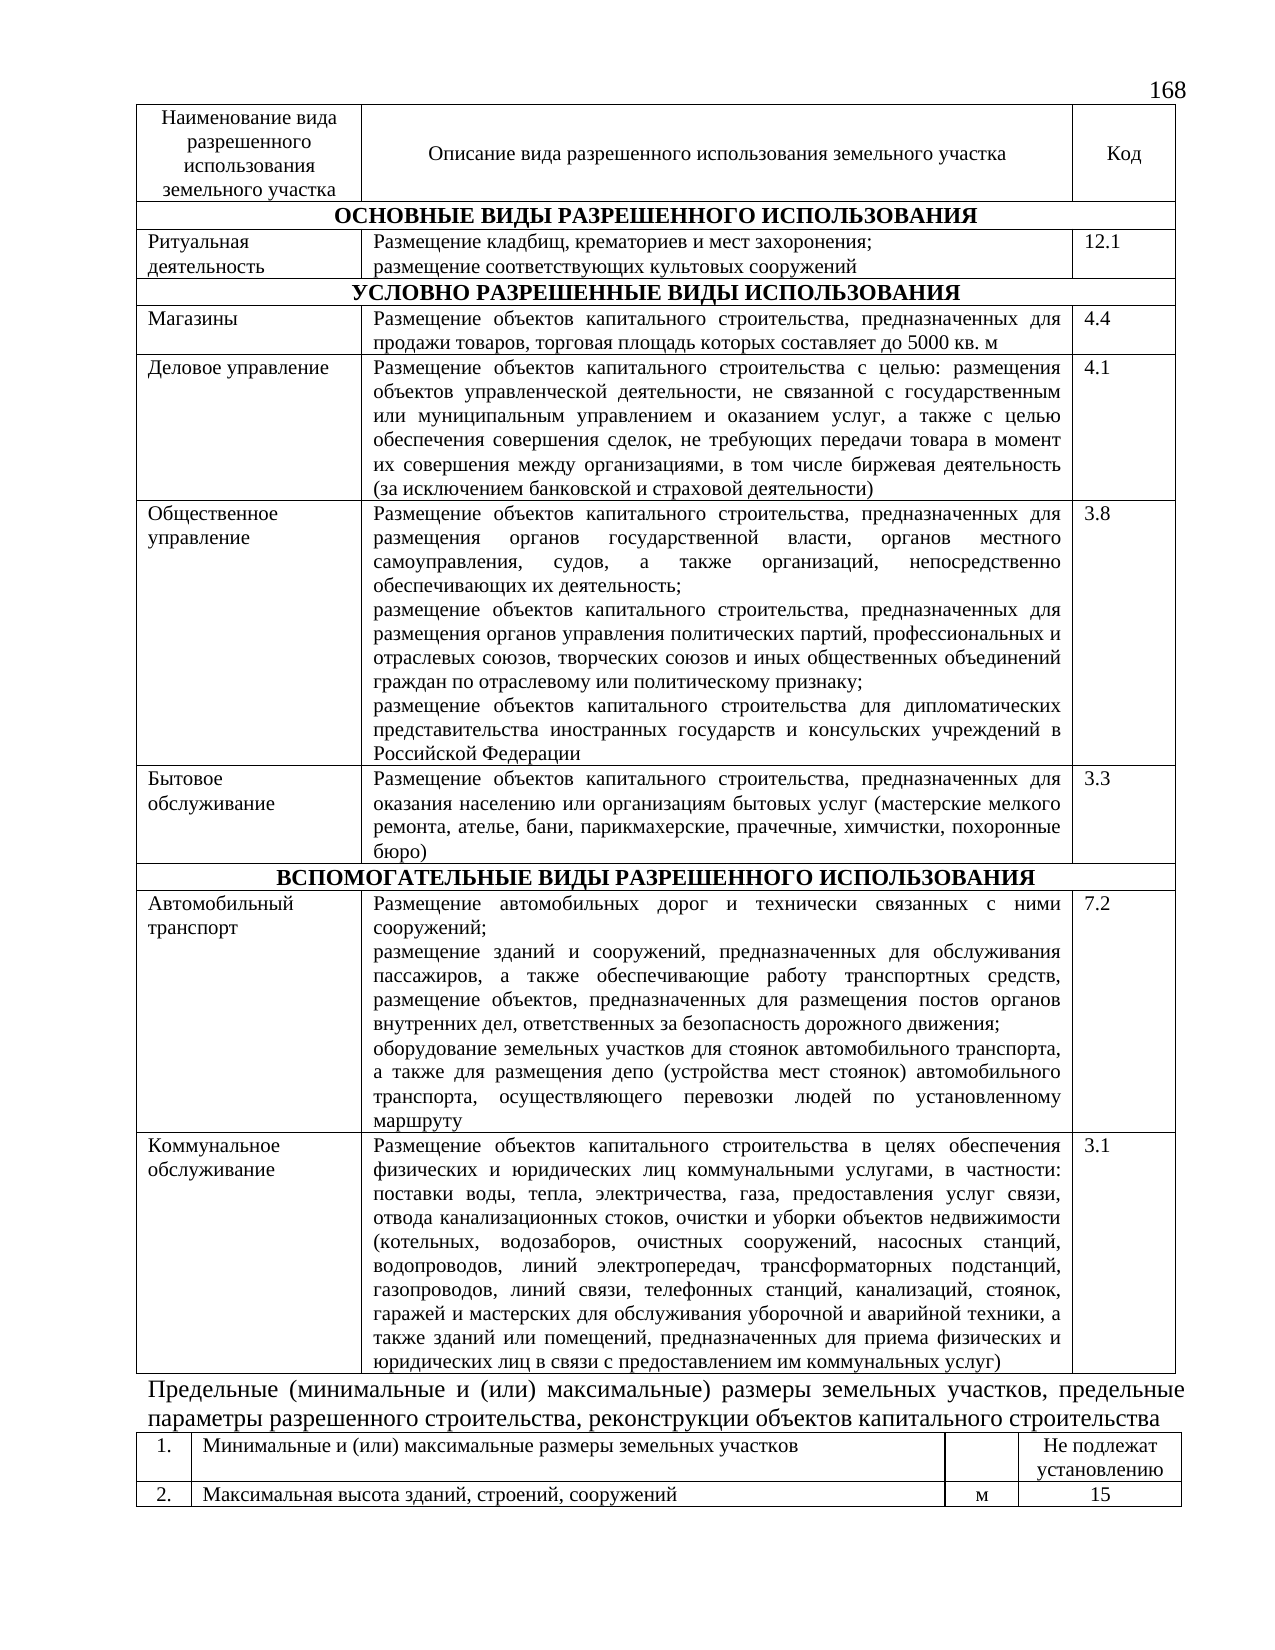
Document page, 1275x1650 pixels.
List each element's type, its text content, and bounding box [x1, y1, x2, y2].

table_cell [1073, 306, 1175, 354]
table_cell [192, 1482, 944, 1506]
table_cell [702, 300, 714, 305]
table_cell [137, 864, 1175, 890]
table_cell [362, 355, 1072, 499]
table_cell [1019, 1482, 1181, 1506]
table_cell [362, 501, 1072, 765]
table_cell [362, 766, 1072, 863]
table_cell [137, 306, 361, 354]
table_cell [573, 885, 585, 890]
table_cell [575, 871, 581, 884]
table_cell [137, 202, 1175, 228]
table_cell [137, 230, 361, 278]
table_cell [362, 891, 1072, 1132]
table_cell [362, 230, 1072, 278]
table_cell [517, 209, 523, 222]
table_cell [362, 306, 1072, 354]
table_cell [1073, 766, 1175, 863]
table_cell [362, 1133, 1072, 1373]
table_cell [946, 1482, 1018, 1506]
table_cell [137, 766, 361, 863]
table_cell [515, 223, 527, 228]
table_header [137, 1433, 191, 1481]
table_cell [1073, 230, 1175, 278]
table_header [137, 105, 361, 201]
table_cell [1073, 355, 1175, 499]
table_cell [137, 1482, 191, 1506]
text Предельные (минимальные и (или) максимальные) размеры земельных участков, предельные параметры разрешенного строительства, реконструкции объектов капитального строительства [148, 1374, 1186, 1432]
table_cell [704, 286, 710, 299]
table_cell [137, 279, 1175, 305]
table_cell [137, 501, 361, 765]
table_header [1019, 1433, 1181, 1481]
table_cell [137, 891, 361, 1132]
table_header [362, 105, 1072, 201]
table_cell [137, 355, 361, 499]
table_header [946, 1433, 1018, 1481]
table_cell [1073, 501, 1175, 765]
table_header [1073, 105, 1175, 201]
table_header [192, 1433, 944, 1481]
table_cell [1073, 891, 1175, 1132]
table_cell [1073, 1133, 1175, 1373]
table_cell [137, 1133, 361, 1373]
